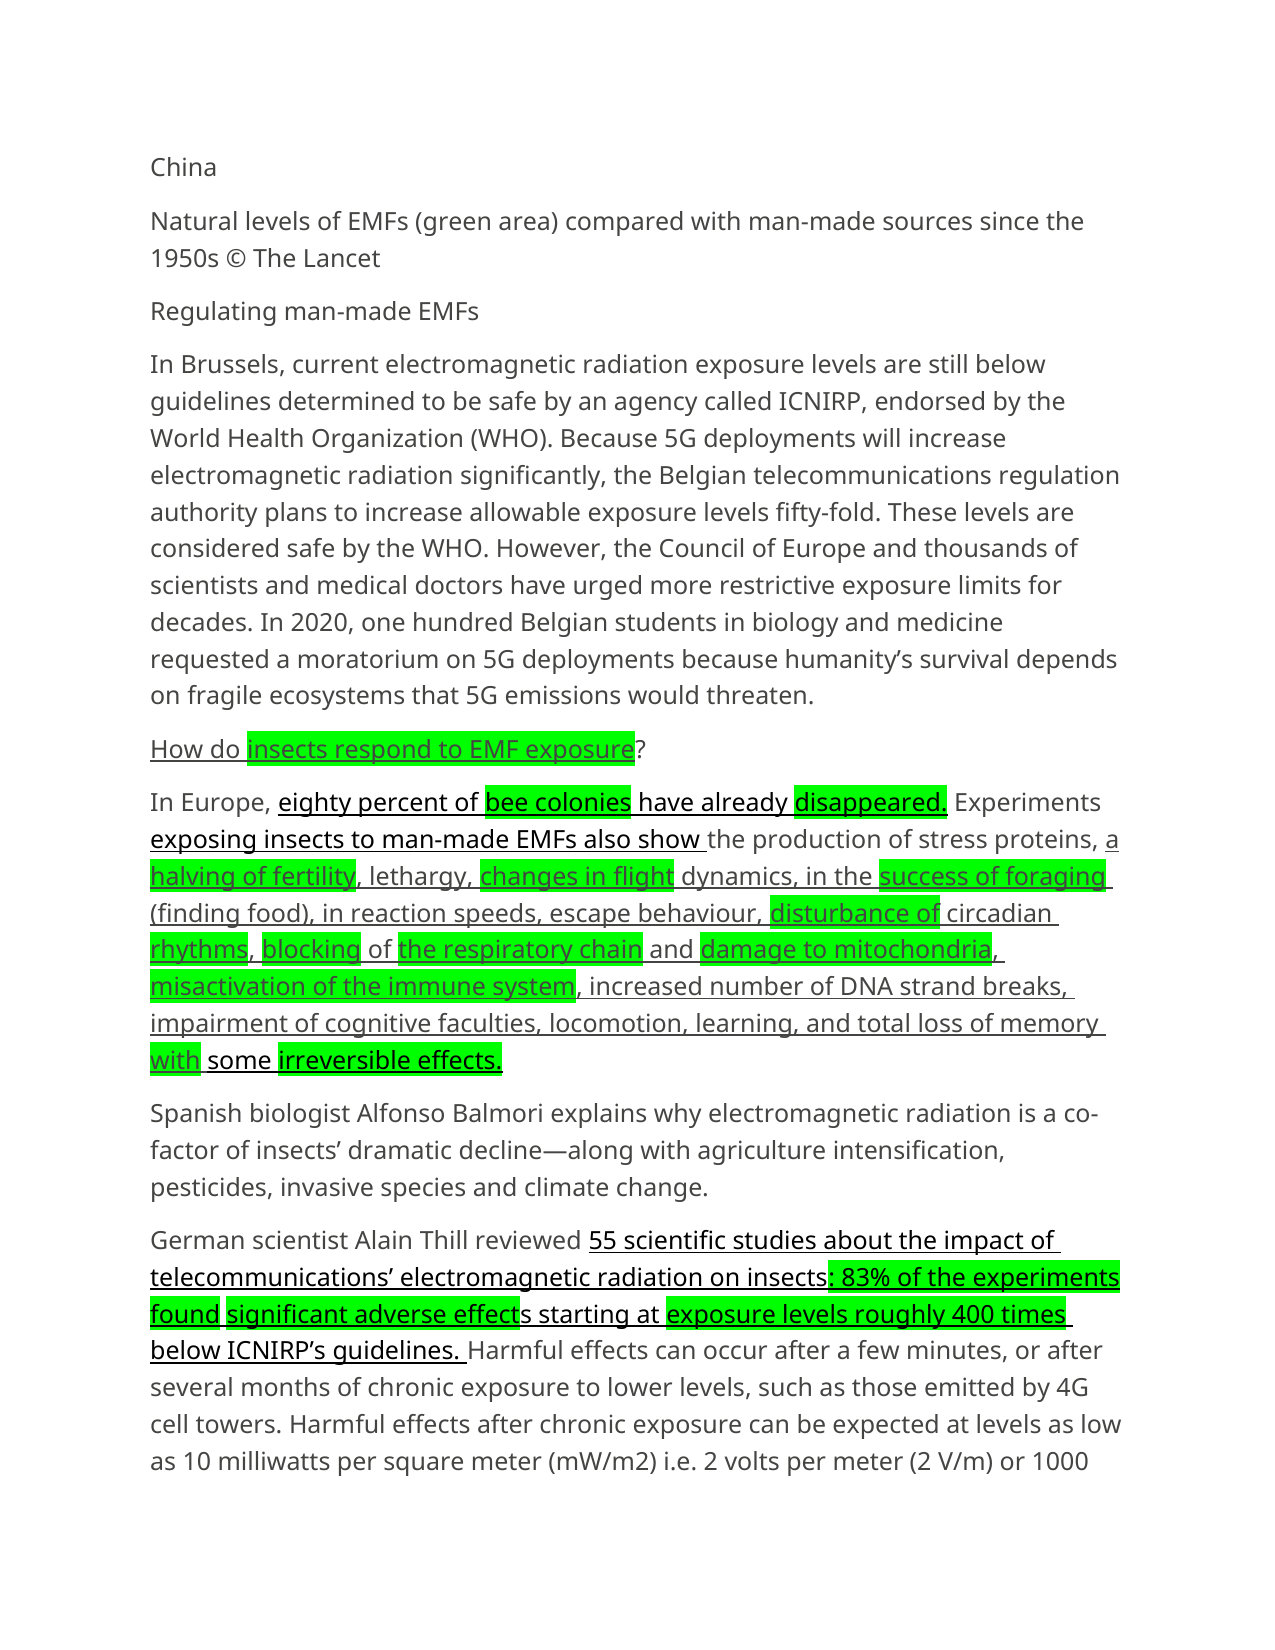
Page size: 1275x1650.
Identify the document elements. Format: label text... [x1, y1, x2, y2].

text Regulating man-made EMFs [150, 294, 1125, 328]
text Spanish biologist Alfonso Balmori explains why electromagnetic radiation is a co-factor of insects’ dramatic decline—along with agriculture intensification, pesticides, invasive species and climate change. [150, 1096, 1125, 1203]
text In Europe, eighty percent of bee colonies have already disappeared. Experiments exposing insects to man-made EMFs also show the production of stress proteins, a halving of fertility, lethargy, changes in flight dynamics, in the success of foraging (finding food), in reaction speeds, escape behaviour, disturbance of circadian rhythms, blocking of the respiratory chain and damage to mitochondria, misactivation of the immune system, increased number of DNA strand breaks, impairment of cognitive faculties, locomotion, learning, and total loss of memory with some irreversible effects. [150, 785, 1125, 1076]
text Natural levels of EMFs (green area) compared with man-made sources since the 1950s © The Lancet [150, 203, 1125, 274]
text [150, 1223, 1125, 1477]
text How do insects respond to EMF exposure? [635, 731, 1125, 766]
text China [150, 150, 1125, 184]
text How do insects respond to EMF exposure? [150, 731, 247, 760]
text In Brussels, current electromagnetic radiation exposure levels are still below guidelines determined to be safe by an agency called ICNIRP, endorsed by the World Health Organization (WHO). Because 5G deployments will increase electromagnetic radiation significantly, the Belgian telecommunications regulation authority plans to increase allowable exposure levels fifty-fold. These levels are considered safe by the WHO. However, the Council of Europe and thousands of scientists and medical doctors have urged more restrictive exposure limits for decades. In 2020, one hundred Belgian students in biology and medicine requested a moratorium on 5G deployments because humanity’s survival depends on fragile ecosystems that 5G emissions would threaten. [150, 347, 1125, 712]
